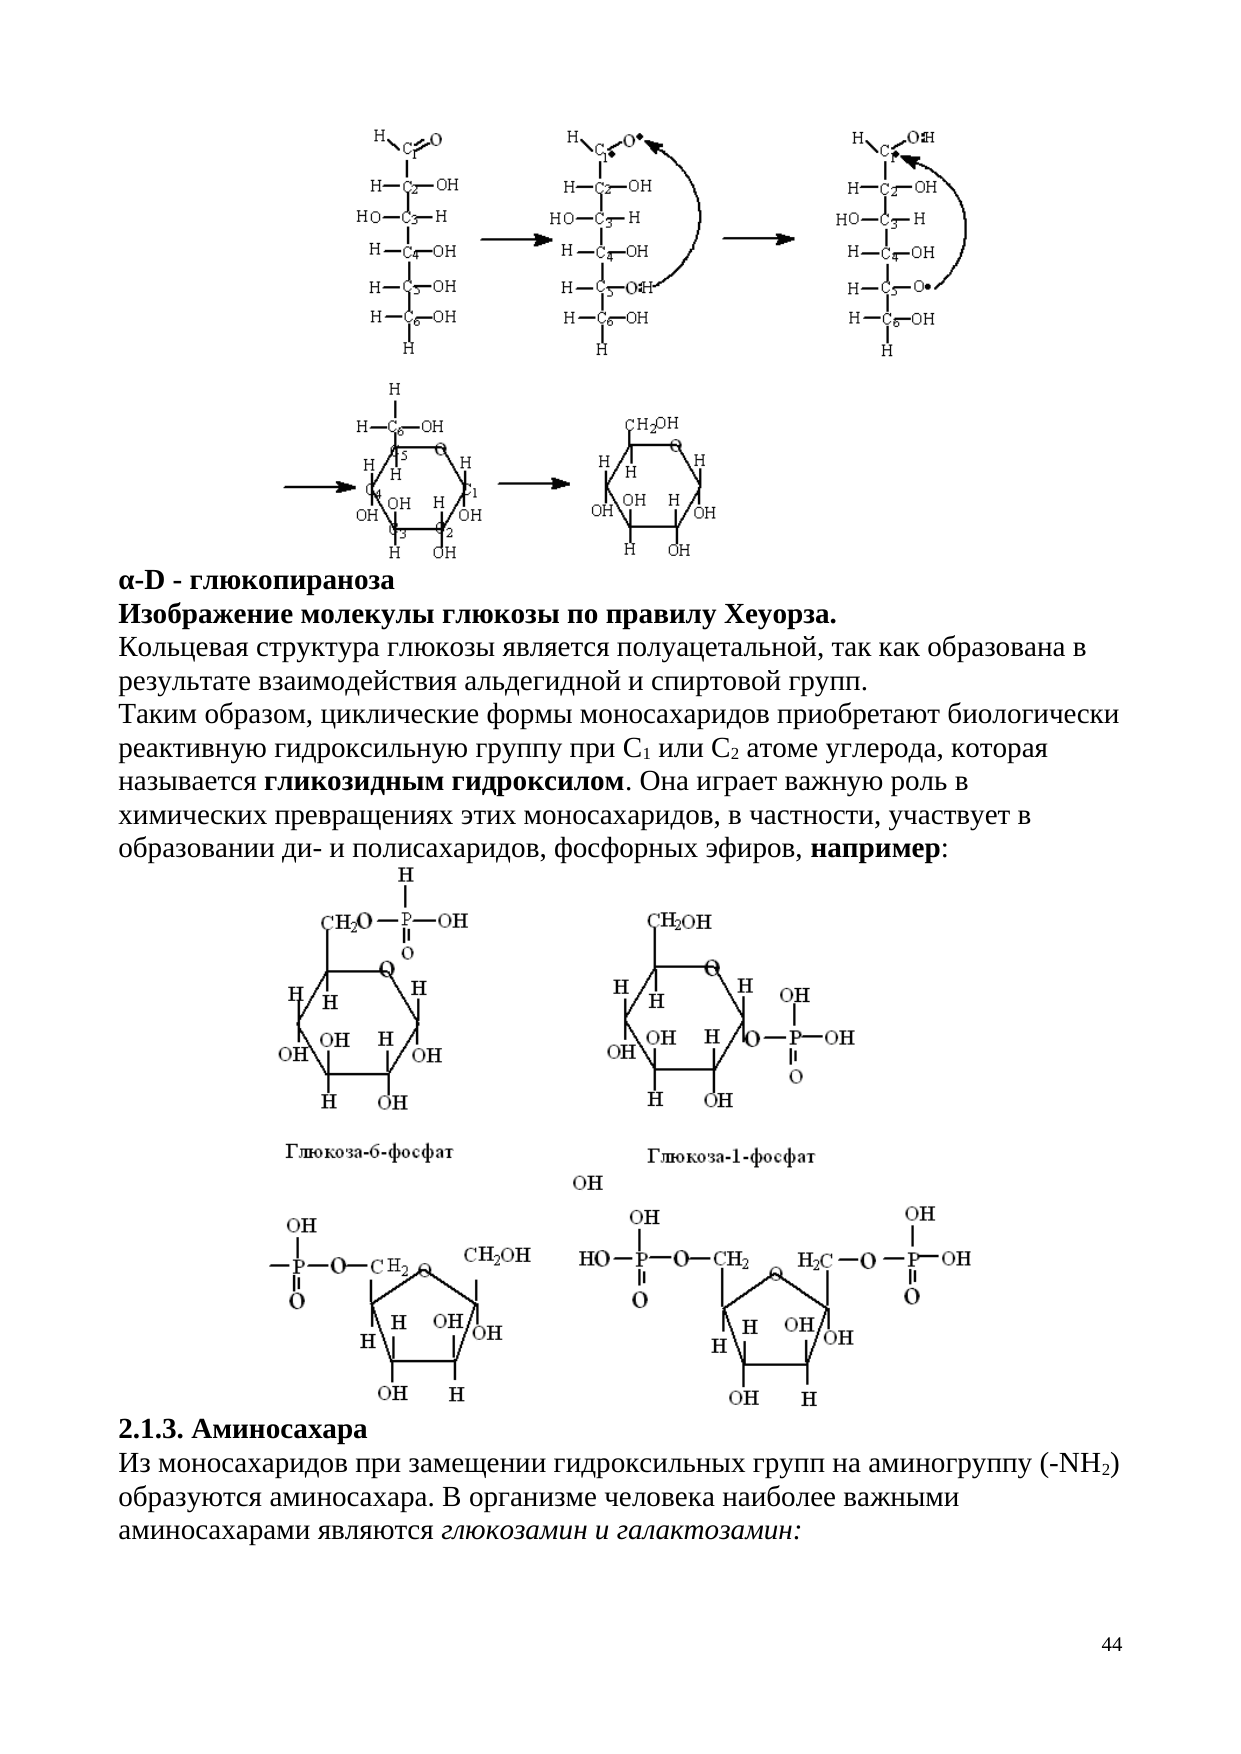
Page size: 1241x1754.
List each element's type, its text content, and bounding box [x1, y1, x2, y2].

text α-D - глюкопираноза [118, 562, 1122, 596]
picture [272, 118, 968, 563]
text Кольцевая структура глюкозы является полуацетальной, так как образована в результате взаимодействия альдегидной и спиртовой групп. [118, 629, 1122, 696]
text Таким образом, циклические формы моносахаридов приобретают биологически реактивную гидроксильную группу при С1 или С2 атоме углерода, которая называется гликозидным гидроксилом. Она играет важную роль в химических превращениях этих моносахаридов, в частности, участвует в образовании ди- и полисахаридов, фосфорных эфиров, например: [118, 696, 1122, 864]
text 2.1.3. Аминосахара [118, 1412, 1122, 1445]
text Из моносахаридов при замещении гидроксильных групп на аминогруппу (-NH2) образуются аминосахара. В организме человека наиболее важными аминосахарами являются глюкозамин и галактозамин: [118, 1445, 1122, 1546]
picture [267, 864, 973, 1412]
text Изображение молекулы глюкозы по правилу Хеуорза. [118, 596, 1122, 629]
